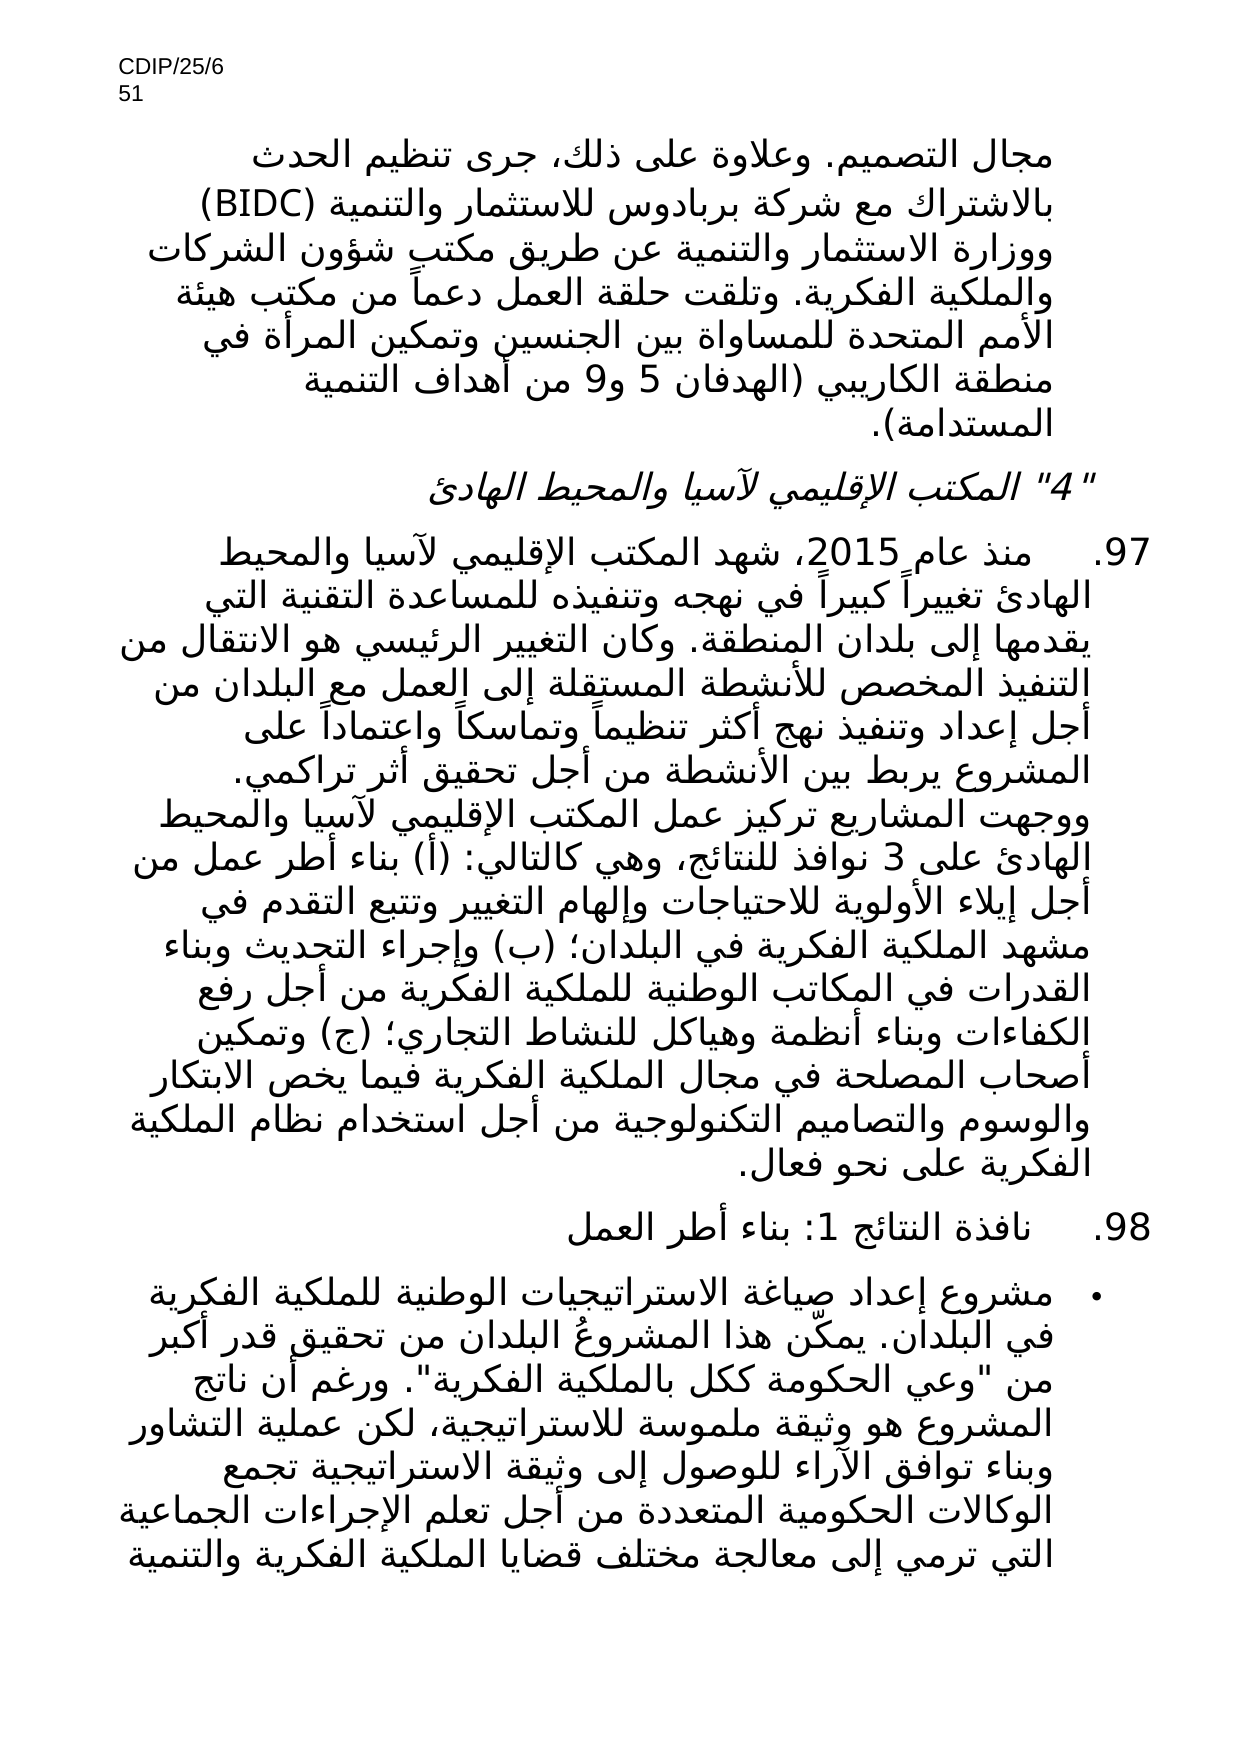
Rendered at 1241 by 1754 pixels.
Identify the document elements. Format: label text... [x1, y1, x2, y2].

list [118, 132, 1092, 445]
list نافذة النتائج 1: بناء أطر العمل [118, 1206, 1092, 1249]
list منذ عام 2015، شهد المكتب الإقليمي لآسيا والمحيط الهادئ تغييراً كبيراً في نهجه وتنفيذه للمساعدة التقنية التي يقدمها إلى بلدان المنطقة. وكان التغيير الرئيسي هو الانتقال من التنفيذ المخصص للأنشطة المستقلة إلى العمل مع البلدان من أجل إعداد وتنفيذ نهج أكثر تنظيماً وتماسكاً واعتماداً على المشروع يربط بين الأنشطة من أجل تحقيق أثر تراكمي. ووجهت المشاريع تركيز عمل المكتب الإقليمي لآسيا والمحيط الهادئ على 3 نوافذ للنتائج، وهي كالتالي: (أ) بناء أطر عمل من أجل إيلاء الأولوية للاحتياجات وإلهام التغيير وتتبع التقدم في مشهد الملكية الفكرية في البلدان؛ (ب) وإجراء التحديث وبناء القدرات في المكاتب الوطنية للملكية الفكرية من أجل رفع الكفاءات وبناء أنظمة وهياكل للنشاط التجاري؛ (ج) وتمكين أصحاب المصلحة في مجال الملكية الفكرية فيما يخص الابتكار والوسوم والتصاميم التكنولوجية من أجل استخدام نظام الملكية الفكرية على نحو فعال. [118, 530, 1092, 1185]
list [118, 1270, 1092, 1576]
subtitle "4" المكتب الإقليمي لآسيا والمحيط الهادئ [118, 466, 1092, 509]
